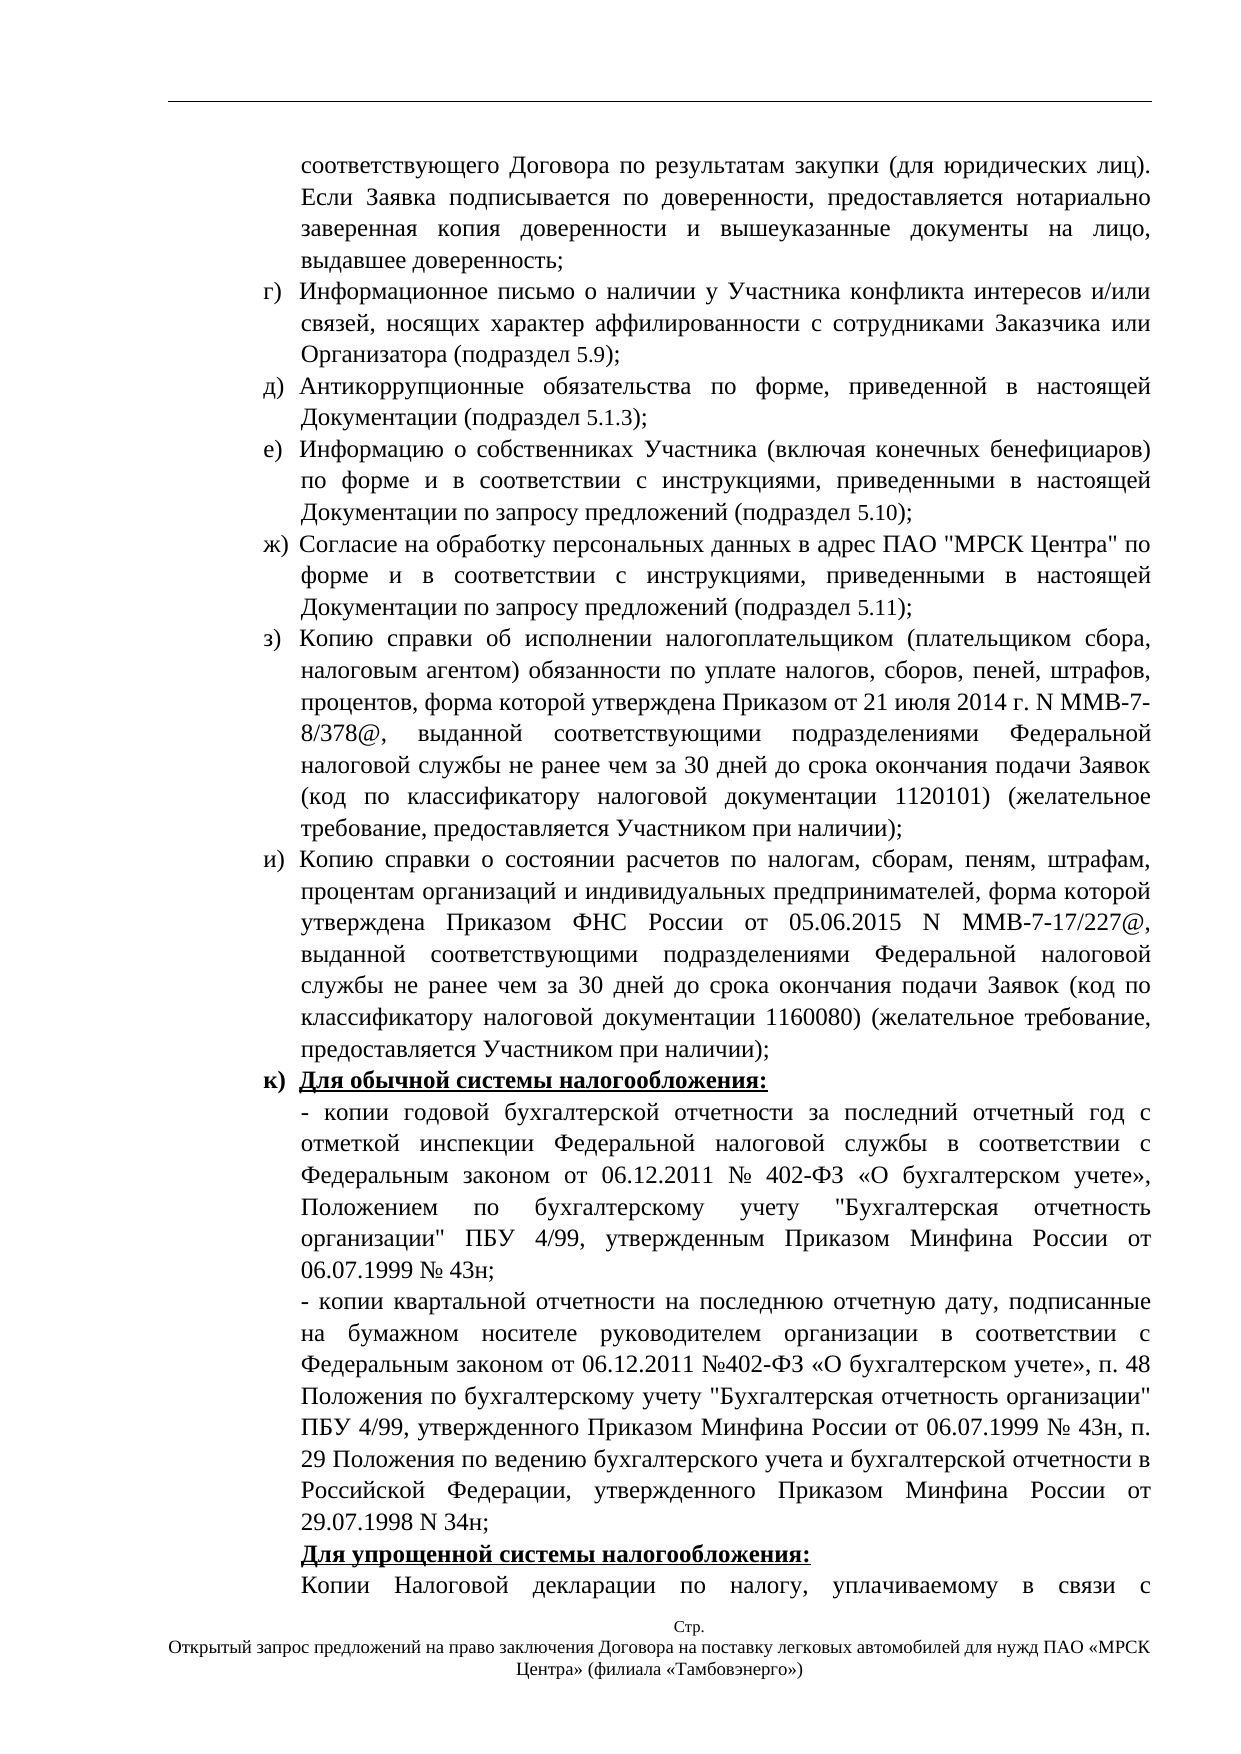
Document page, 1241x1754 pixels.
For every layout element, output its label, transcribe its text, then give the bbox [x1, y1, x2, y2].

list Информационное письмо о наличии у Участника конфликта интересов и/или связей, носящих характер аффилированности с сотрудниками Заказчика или Организатора (подраздел 5.9); [263, 276, 1152, 368]
list Для обычной системы налогообложения: [263, 1065, 1152, 1094]
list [263, 150, 1152, 273]
text - копии годовой бухгалтерской отчетности за последний отчетный год с отметкой инспекции Федеральной налоговой службы в соответствии с Федеральным законом от 06.12.2011 № 402-ФЗ «О бухгалтерском учете», Положением по бухгалтерскому учету "Бухгалтерская отчетность организации" ПБУ 4/99, утвержденным Приказом Минфина России от 06.07.1999 № 43н; [301, 1097, 1152, 1283]
list Информацию о собственниках Участника (включая конечных бенефициаров) по форме и в соответствии с инструкциями, приведенными в настоящей Документации по запросу предложений (подраздел 5.10); [263, 434, 1152, 526]
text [301, 1570, 1152, 1599]
text Для упрощенной системы налогообложения: [301, 1539, 1152, 1567]
list Копию справки о состоянии расчетов по налогам, сборам, пеням, штрафам, процентам организаций и индивидуальных предпринимателей, форма которой утверждена Приказом ФНС России от 05.06.2015 N ММВ-7-17/227@, выданной соответствующими подразделениями Федеральной налоговой службы не ранее чем за 30 дней до срока окончания подачи Заявок (код по классификатору налоговой документации 1160080) (желательное требование, предоставляется Участником при наличии); [263, 844, 1152, 1062]
list Копию справки об исполнении налогоплательщиком (плательщиком сбора, налоговым агентом) обязанности по уплате налогов, сборов, пеней, штрафов, процентов, форма которой утверждена Приказом от 21 июля 2014 г. N ММВ-7-8/378@, выданной соответствующими подразделениями Федеральной налоговой службы не ранее чем за 30 дней до срока окончания подачи Заявок (код по классификатору налоговой документации 1120101) (желательное требование, предоставляется Участником при наличии); [263, 623, 1152, 842]
list Антикоррупционные обязательства по форме, приведенной в настоящей Документации (подраздел 5.1.3); [263, 371, 1152, 431]
list Согласие на обработку персональных данных в адрес ПАО "МРСК Центра" по форме и в соответствии с инструкциями, приведенными в настоящей Документации по запросу предложений (подраздел 5.11); [263, 529, 1152, 621]
text - копии квартальной отчетности на последнюю отчетную дату, подписанные на бумажном носителе руководителем организации в соответствии с Федеральным законом от 06.12.2011 №402-ФЗ «О бухгалтерском учете», п. 48 Положения по бухгалтерскому учету "Бухгалтерская отчетность организации" ПБУ 4/99, утвержденного Приказом Минфина России от 06.07.1999 № 43н, п. 29 Положения по ведению бухгалтерского учета и бухгалтерской отчетности в Российской Федерации, утвержденного Приказом Минфина России от 29.07.1998 N 34н; [301, 1286, 1152, 1536]
